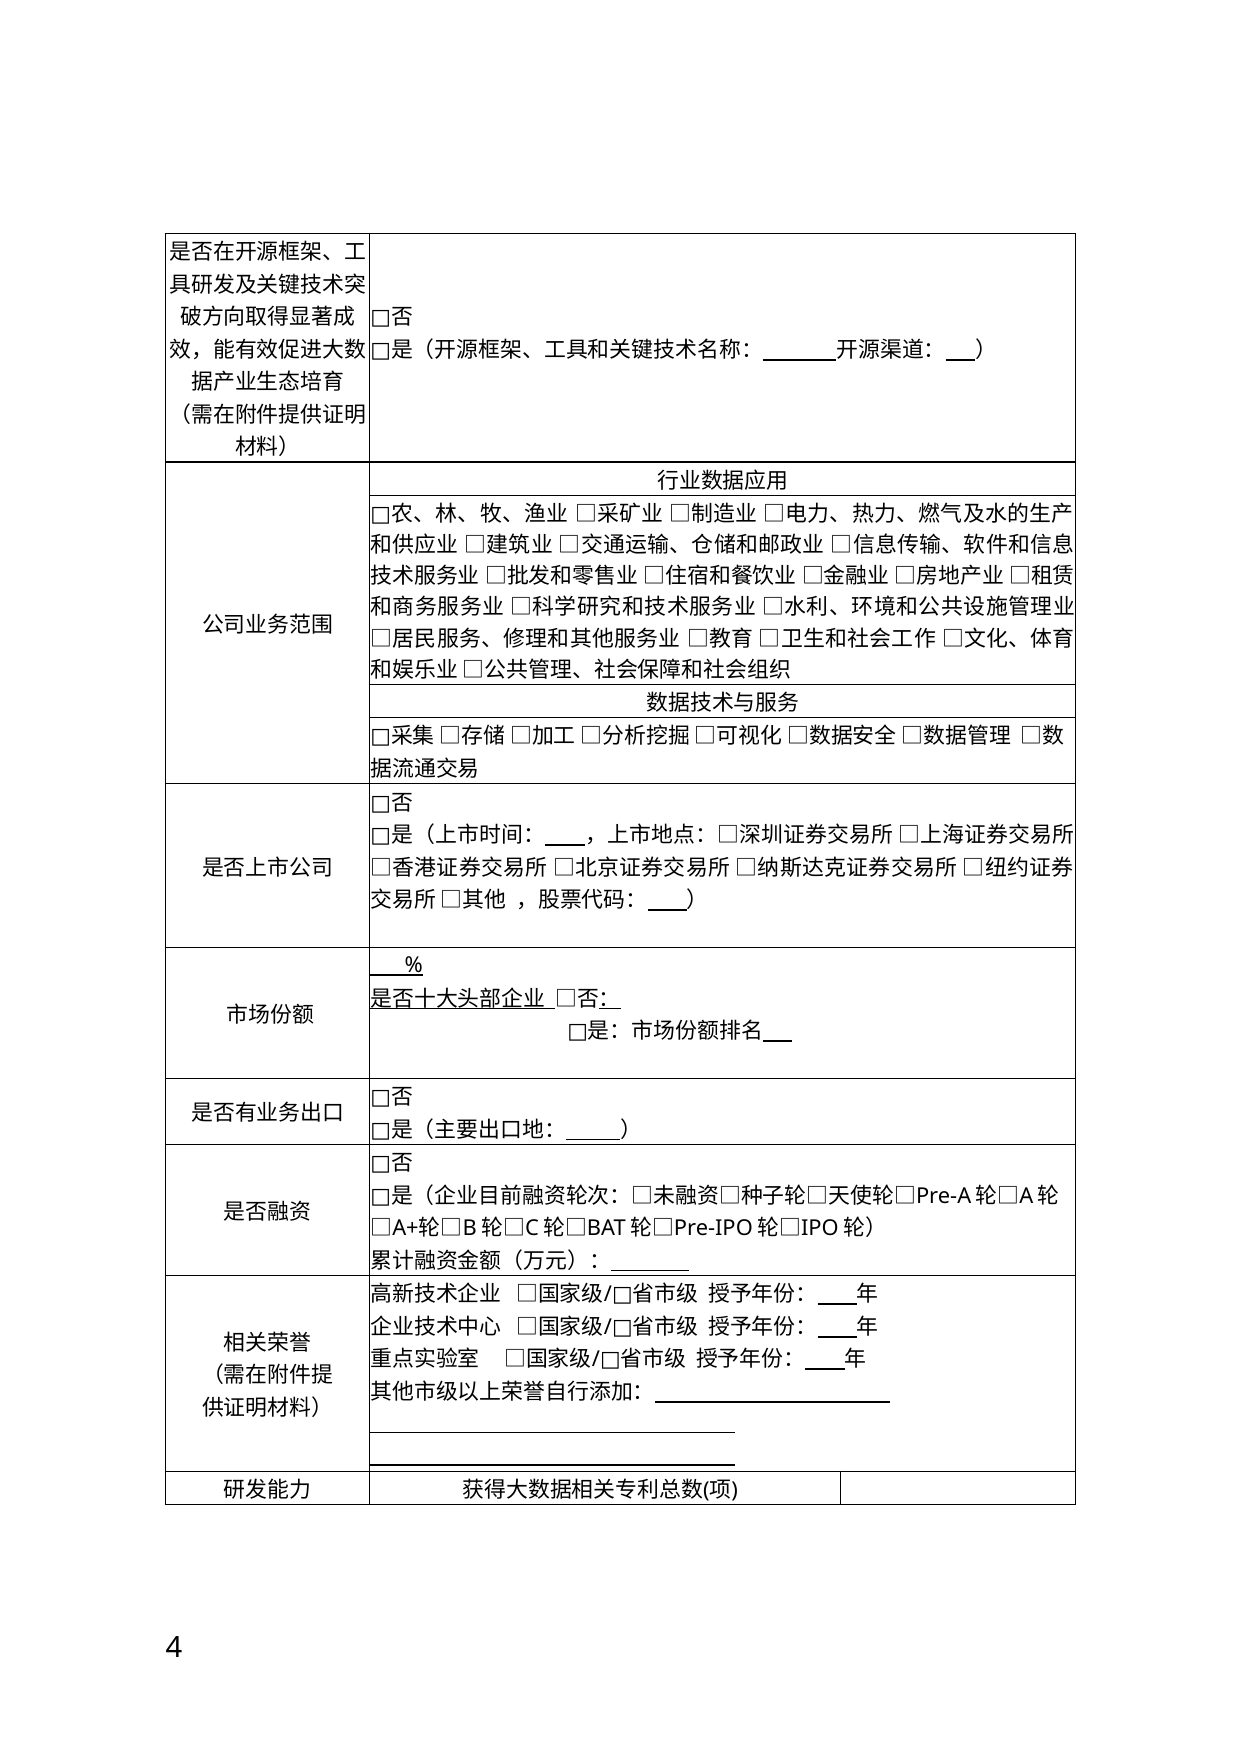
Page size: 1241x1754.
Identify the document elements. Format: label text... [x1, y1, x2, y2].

table_cell 高新技术企业 □国家级/□省市级 授予年份： 年 企业技术中心 □国家级/□省市级 授予年份： 年 重点实验室 □国家级/□省市级 授予年份： 年 其他市级以上荣誉自行添加： [370, 1276, 1075, 1471]
table_cell 研发能力 （需在附件提供证明材料） [166, 1472, 369, 1504]
table_cell 相关荣誉 （需在附件提 供证明材料） [166, 1276, 369, 1471]
table_cell 市场份额 [166, 948, 369, 1078]
table_cell 是否上市公司 [166, 784, 369, 947]
table_cell 是否在开源框架、工具研发及关键技术突破方向取得显著成效，能有效促进大数据产业生态培育 （需在附件提供证明材料） [166, 234, 369, 461]
table_cell 公司业务范围 [166, 463, 369, 783]
table_cell □否 □是（主要出口地： ） [370, 1079, 1075, 1144]
table_cell 数据技术与服务 [370, 685, 1075, 717]
table_cell 获得大数据相关专利总数(项) [370, 1472, 840, 1504]
table_cell 行业数据应用 [370, 463, 1075, 495]
table_cell □否 □是（上市时间： ，上市地点：□深圳证券交易所 □上海证券交易所 □香港证券交易所 □北京证券交易所 □纳斯达克证券交易所 □纽约证券交易所 □其他 ，股票代码： ） [370, 784, 1075, 947]
table_cell [841, 1472, 1075, 1504]
table_cell % 是否十大头部企业 □否： □是：市场份额排名 [370, 948, 1075, 1078]
table_cell 是否有业务出口 [166, 1079, 369, 1144]
table_cell 是否融资 [166, 1145, 369, 1275]
table_cell □采集 □存储 □加工 □分析挖掘 □可视化 □数据安全 □数据管理 □数据流通交易 [370, 718, 1075, 783]
table_cell □否 □是（企业目前融资轮次：□未融资□种子轮□天使轮□Pre-A轮□A轮□A+轮□B轮□C轮□BAT轮□Pre-IPO轮□IPO轮） 累计融资金额（万元）： [370, 1145, 1075, 1275]
table_cell □否 □是（开源框架、工具和关键技术名称： 开源渠道： ） [370, 234, 1075, 461]
table_cell □农、林、牧、渔业 □采矿业 □制造业 □电力、热力、燃气及水的生产和供应业 □建筑业 □交通运输、仓储和邮政业 □信息传输、软件和信息技术服务业 □批发和零售业 □住宿和餐饮业 □金融业 □房地产业 □租赁和商务服务业 □科学研究和技术服务业 □水利、环境和公共设施管理业 □居民服务、修理和其他服务业 □教育 □卫生和社会工作 □文化、体育和娱乐业 □公共管理、社会保障和社会组织 [370, 496, 1075, 683]
